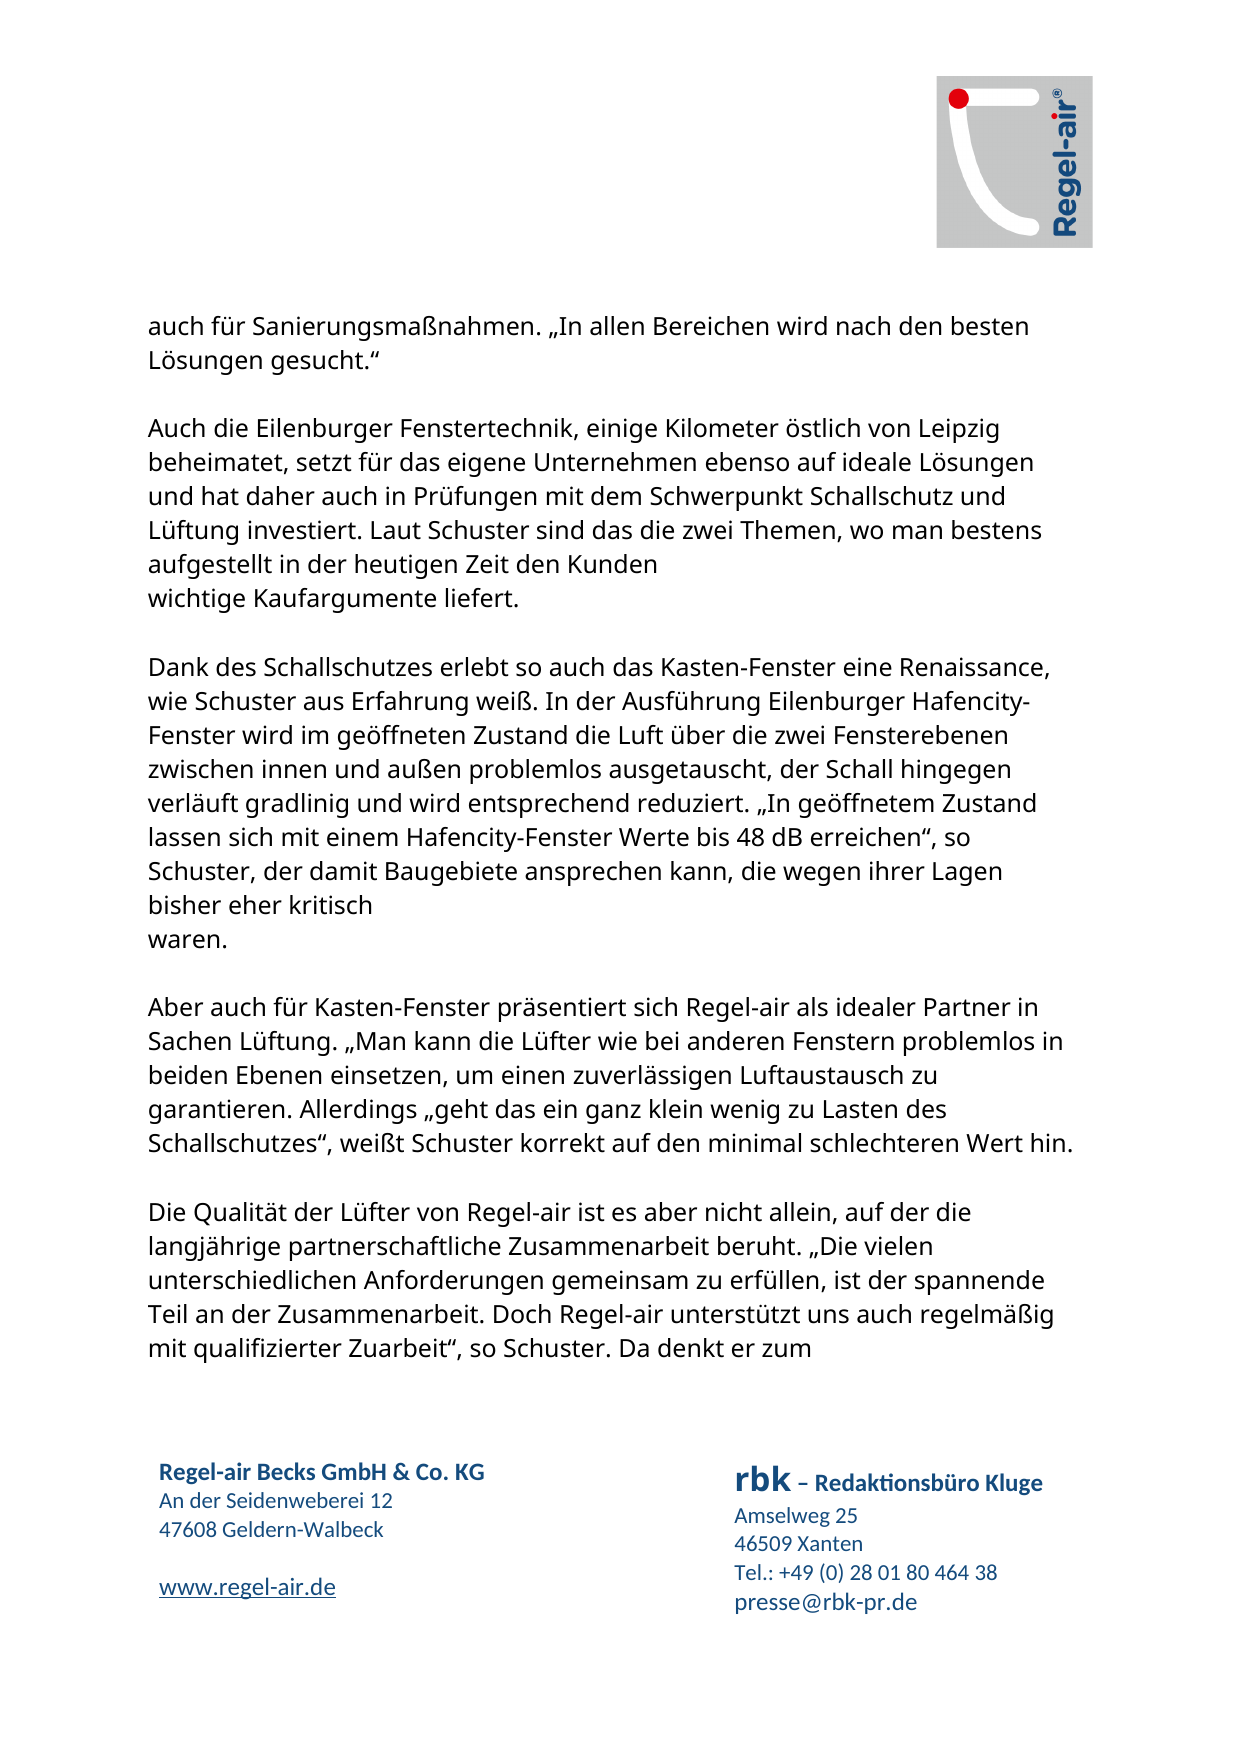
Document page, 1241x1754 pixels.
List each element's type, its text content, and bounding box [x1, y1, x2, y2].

text Aber auch für Kasten-Fenster präsentiert sich Regel-air als idealer Partner in Sachen Lüftung. „Man kann die Lüfter wie bei anderen Fenstern problemlos in beiden Ebenen einsetzen, um einen zuverlässigen Luftaustausch zu garantieren. Allerdings „geht das ein ganz klein wenig zu Lasten des Schallschutzes“, weißt Schuster korrekt auf den minimal schlechteren Wert hin. [148, 990, 1078, 1160]
text Auch die Eilenburger Fenstertechnik, einige Kilometer östlich von Leipzig [148, 411, 1078, 445]
text Dank des Schallschutzes erlebt so auch das Kasten-Fenster eine Renaissance, wie Schuster aus Erfahrung weiß. In der Ausführung Eilenburger Hafencity-Fenster wird im geöffneten Zustand die Luft über die zwei Fensterebenen zwischen innen und außen problemlos ausgetauscht, der Schall hingegen verläuft gradlinig und wird entsprechend reduziert. „In geöffnetem Zustand lassen sich mit einem Hafencity-Fenster Werte bis 48 dB erreichen“, so Schuster, der damit Baugebiete ansprechen kann, die wegen ihrer Lagen bisher eher kritisch [148, 649, 1078, 922]
text waren. [148, 922, 1078, 956]
text wichtige Kaufargumente liefert. [148, 581, 1078, 615]
text beheimatet, setzt für das eigene Unternehmen ebenso auf ideale Lösungen und hat daher auch in Prüfungen mit dem Schwerpunkt Schallschutz und Lüftung investiert. Laut Schuster sind das die zwei Themen, wo man bestens aufgestellt in der heutigen Zeit den Kunden [148, 445, 1078, 581]
picture [936, 76, 1093, 248]
text Die Qualität der Lüfter von Regel-air ist es aber nicht allein, auf der die langjährige partnerschaftliche Zusammenarbeit beruht. „Die vielen unterschiedlichen Anforderungen gemeinsam zu erfüllen, ist der spannende Teil an der Zusammenarbeit. Doch Regel-air unterstützt uns auch regelmäßig mit qualifizierter Zuarbeit“, so Schuster. Da denkt er zum [148, 1194, 1078, 1364]
